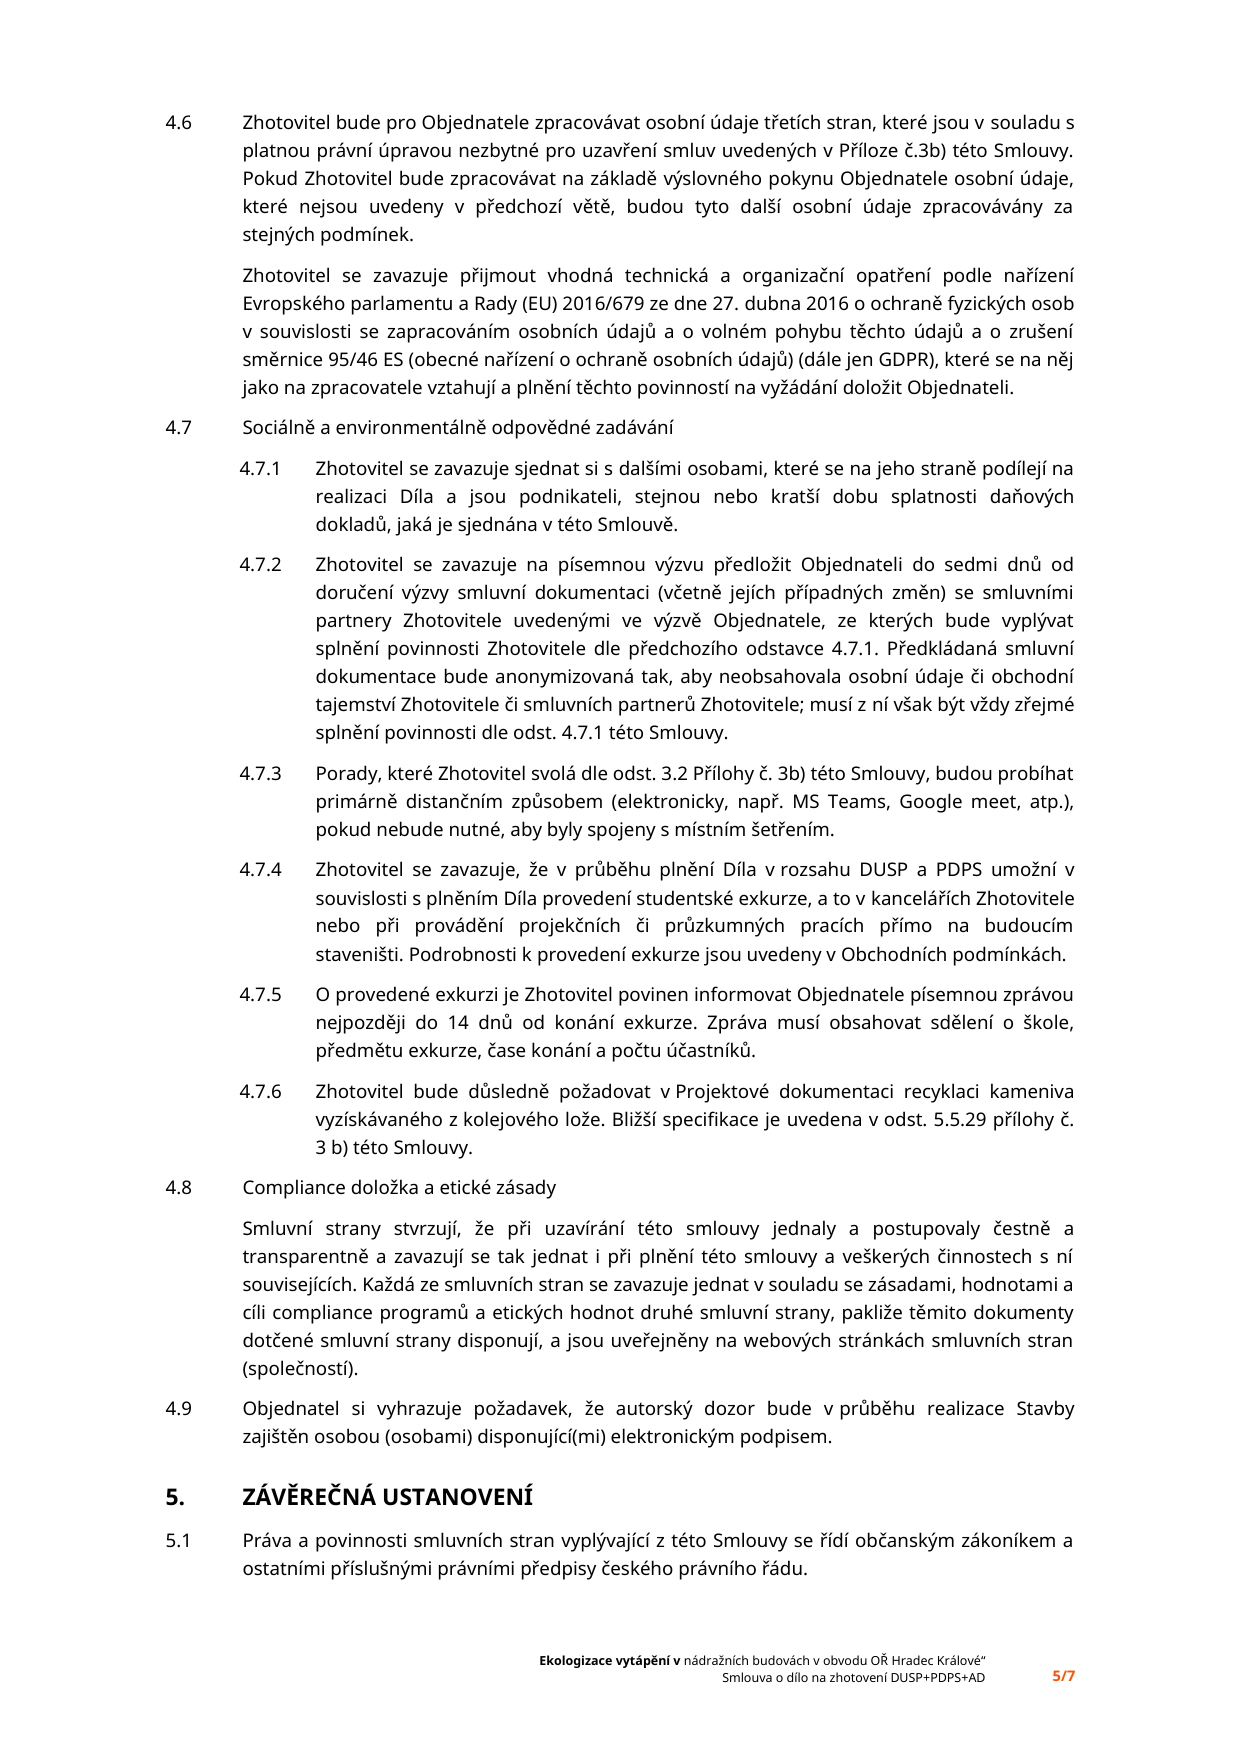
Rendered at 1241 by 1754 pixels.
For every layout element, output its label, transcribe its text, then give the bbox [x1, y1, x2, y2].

list Zhotovitel se zavazuje sjednat si s dalšími osobami, které se na jeho straně podílejí na realizaci Díla a jsou podnikateli, stejnou nebo kratší dobu splatnosti daňových dokladů, jaká je sjednána v této Smlouvě. [239, 455, 1075, 537]
text Zhotovitel bude pro Objednatele zpracovávat osobní údaje třetích stran, které jsou v souladu s platnou právní úpravou nezbytné pro uzavření smluv uvedených v Příloze č.3b) této Smlouvy. Pokud Zhotovitel bude zpracovávat na základě výslovného pokynu Objednatele osobní údaje, které nejsou uvedeny v předchozí větě, budou tyto další osobní údaje zpracovávány za stejných podmínek. [165, 109, 1075, 247]
list Porady, které Zhotovitel svolá dle odst. 3.2 Přílohy č. 3b) této Smlouvy, budou probíhat primárně distančním způsobem (elektronicky, např. MS Teams, Google meet, atp.), pokud nebude nutné, aby byly spojeny s místním šetřením. [239, 760, 1075, 842]
list Zhotovitel se zavazuje, že v průběhu plnění Díla v rozsahu DUSP a PDPS umožní v souvislosti s plněním Díla provedení studentské exkurze, a to v kancelářích Zhotovitele nebo při provádění projekčních či průzkumných pracích přímo na budoucím staveništi. Podrobnosti k provedení exkurze jsou uvedeny v Obchodních podmínkách. [239, 857, 1075, 966]
list Zhotovitel se zavazuje na písemnou výzvu předložit Objednateli do sedmi dnů od doručení výzvy smluvní dokumentaci (včetně jejích případných změn) se smluvními partnery Zhotovitele uvedenými ve výzvě Objednatele, ze kterých bude vyplývat splnění povinnosti Zhotovitele dle předchozího odstavce 4.7.1. Předkládaná smluvní dokumentace bude anonymizovaná tak, aby neobsahovala osobní údaje či obchodní tajemství Zhotovitele či smluvních partnerů Zhotovitele; musí z ní však být vždy zřejmé splnění povinnosti dle odst. 4.7.1 této Smlouvy. [239, 552, 1075, 745]
list Smluvní strany stvrzují, že při uzavírání této smlouvy jednaly a postupovaly čestně a transparentně a zavazují se tak jednat i při plnění této smlouvy a veškerých činnostech s ní souvisejících. Každá ze smluvních stran se zavazuje jednat v souladu se zásadami, hodnotami a cíli compliance programů a etických hodnot druhé smluvní strany, pakliže těmito dokumenty dotčené smluvní strany disponují, a jsou uveřejněny na webových stránkách smluvních stran (společností). [242, 1215, 1075, 1381]
list Zhotovitel bude důsledně požadovat v Projektové dokumentaci recyklaci kameniva vyzískávaného z kolejového lože. Bližší specifikace je uvedena v odst. 5.5.29 přílohy č. 3 b) této Smlouvy. [239, 1078, 1075, 1159]
text ZÁVĚREČNÁ USTANOVENÍ [165, 1481, 1075, 1512]
text Práva a povinnosti smluvních stran vyplývající z této Smlouvy se řídí občanským zákoníkem a ostatními příslušnými právními předpisy českého právního řádu. [165, 1528, 1075, 1581]
text Compliance doložka a etické zásady [165, 1174, 1075, 1200]
text Objednatel si vyhrazuje požadavek, že autorský dozor bude v průběhu realizace Stavby zajištěn osobou (osobami) disponující(mi) elektronickým podpisem. [165, 1396, 1075, 1449]
list O provedené exkurzi je Zhotovitel povinen informovat Objednatele písemnou zprávou nejpozději do 14 dnů od konání exkurze. Zpráva musí obsahovat sdělení o škole, předmětu exkurze, čase konání a počtu účastníků. [239, 981, 1075, 1063]
text Sociálně a environmentálně odpovědné zadávání [165, 414, 1075, 440]
list Zhotovitel se zavazuje přijmout vhodná technická a organizační opatření podle nařízení Evropského parlamentu a Rady (EU) 2016/679 ze dne 27. dubna 2016 o ochraně fyzických osob v souvislosti se zapracováním osobních údajů a o volném pohybu těchto údajů a o zrušení směrnice 95/46 ES (obecné nařízení o ochraně osobních údajů) (dále jen GDPR), které se na něj jako na zpracovatele vztahují a plnění těchto povinností na vyžádání doložit Objednateli. [242, 262, 1075, 399]
